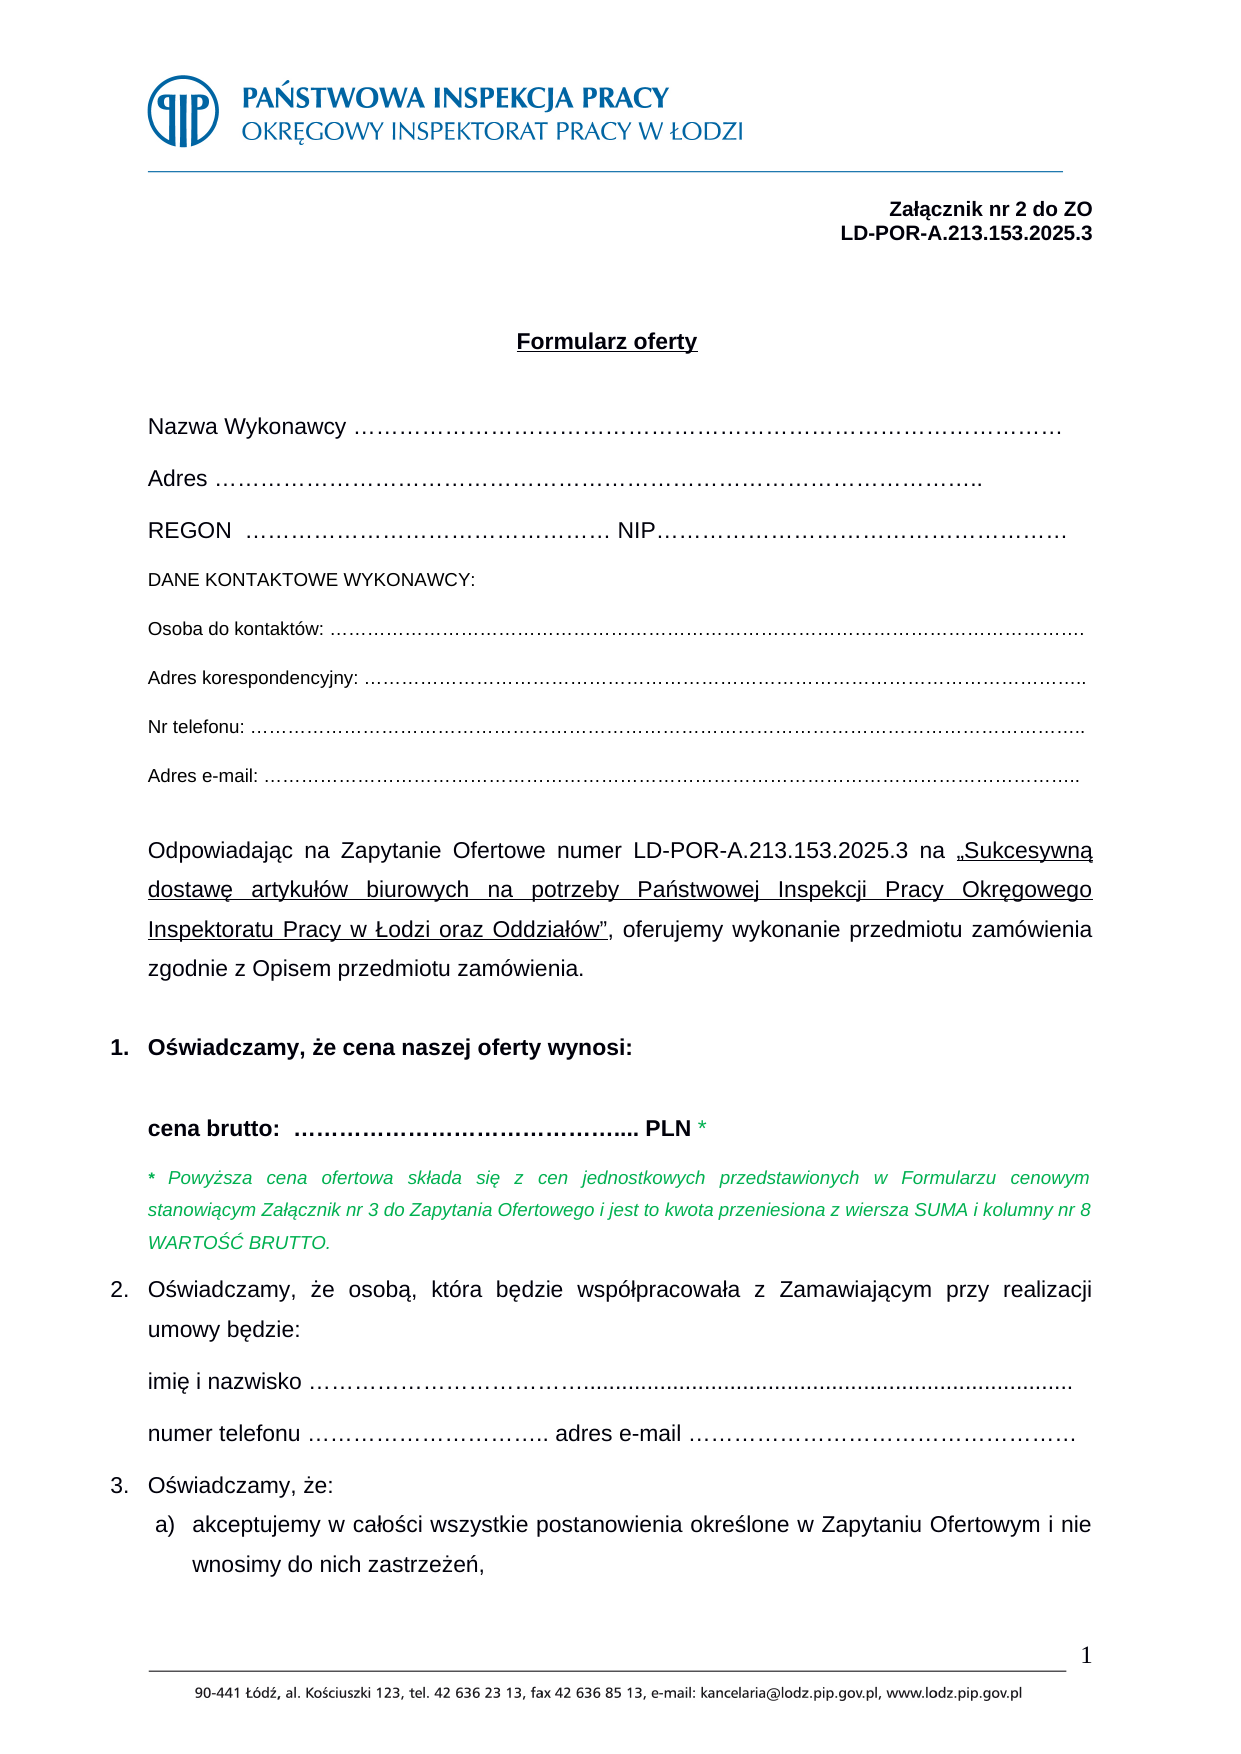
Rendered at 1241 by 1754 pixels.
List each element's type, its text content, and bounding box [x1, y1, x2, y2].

text Adres e-mail: ………………………………………………………………………………………………………………….. [148, 765, 1093, 787]
text Formularz oferty [516, 328, 1093, 355]
text Nr telefonu: …………………………………………………………………………………………………………………….. [148, 716, 1093, 738]
text numer telefonu ………………………….. adres e-mail …………………………………………… [148, 1420, 1093, 1446]
text Adres ……………………………………………………………………………………….. [148, 465, 1093, 492]
text Adres korespondencyjny: …………………………………………………………………………………………………….. [148, 667, 1093, 689]
text imię i nazwisko ………………………………............................................................................. [148, 1368, 1093, 1394]
text Nazwa Wykonawcy ………………………………………………………………………………… [148, 413, 1093, 440]
text REGON ………………………………………… NIP……………………………………………… [148, 517, 1093, 544]
list akceptujemy w całości wszystkie postanowienia określone w Zapytaniu Ofertowym i nie wnosimy do nich zastrzeżeń, [155, 1511, 1093, 1577]
picture [147, 73, 1064, 174]
text Załącznik nr 2 do ZO [148, 197, 1093, 221]
text DANE KONTAKTOWE WYKONAWCY: [148, 569, 1093, 591]
text cena brutto: …………………………………….... PLN * [148, 1115, 1093, 1141]
text Odpowiadając na Zapytanie Ofertowe numer LD-POR-A.213.153.2025.3 na „Sukcesywną dostawę artykułów biurowych na potrzeby Państwowej Inspekcji Pracy Okręgowego Inspektoratu Pracy w Łodzi oraz Oddziałów”, oferujemy wykonanie przedmiotu zamówienia zgodnie z Opisem przedmiotu zamówienia. [148, 900, 1093, 982]
text * Powyższa cena ofertowa składa się z cen jednostkowych przedstawionych w Formularzu cenowym stanowiącym Załącznik nr 3 do Zapytania Ofertowego i jest to kwota przeniesiona z wiersza SUMA i kolumny nr 8 WARTOŚĆ BRUTTO. [148, 1167, 1093, 1253]
picture [147, 1669, 1067, 1702]
text Odpowiadając na Zapytanie Ofertowe numer LD-POR-A.213.153.2025.3 na „Sukcesywną dostawę artykułów biurowych na potrzeby Państwowej Inspekcji Pracy Okręgowego Inspektoratu Pracy w Łodzi oraz Oddziałów”, oferujemy wykonanie przedmiotu zamówienia zgodnie z Opisem przedmiotu zamówienia. [148, 837, 1093, 899]
list Oświadczamy, że: [110, 1472, 1093, 1498]
list Oświadczamy, że osobą, która będzie współpracowała z Zamawiającym przy realizacji umowy będzie: [110, 1276, 1093, 1342]
text Osoba do kontaktów: …………………………………………………………………………………………………………. [148, 618, 1093, 640]
list Oświadczamy, że cena naszej oferty wynosi: [110, 1034, 1093, 1061]
text LD-POR-A.213.153.2025.3 [148, 221, 1093, 245]
